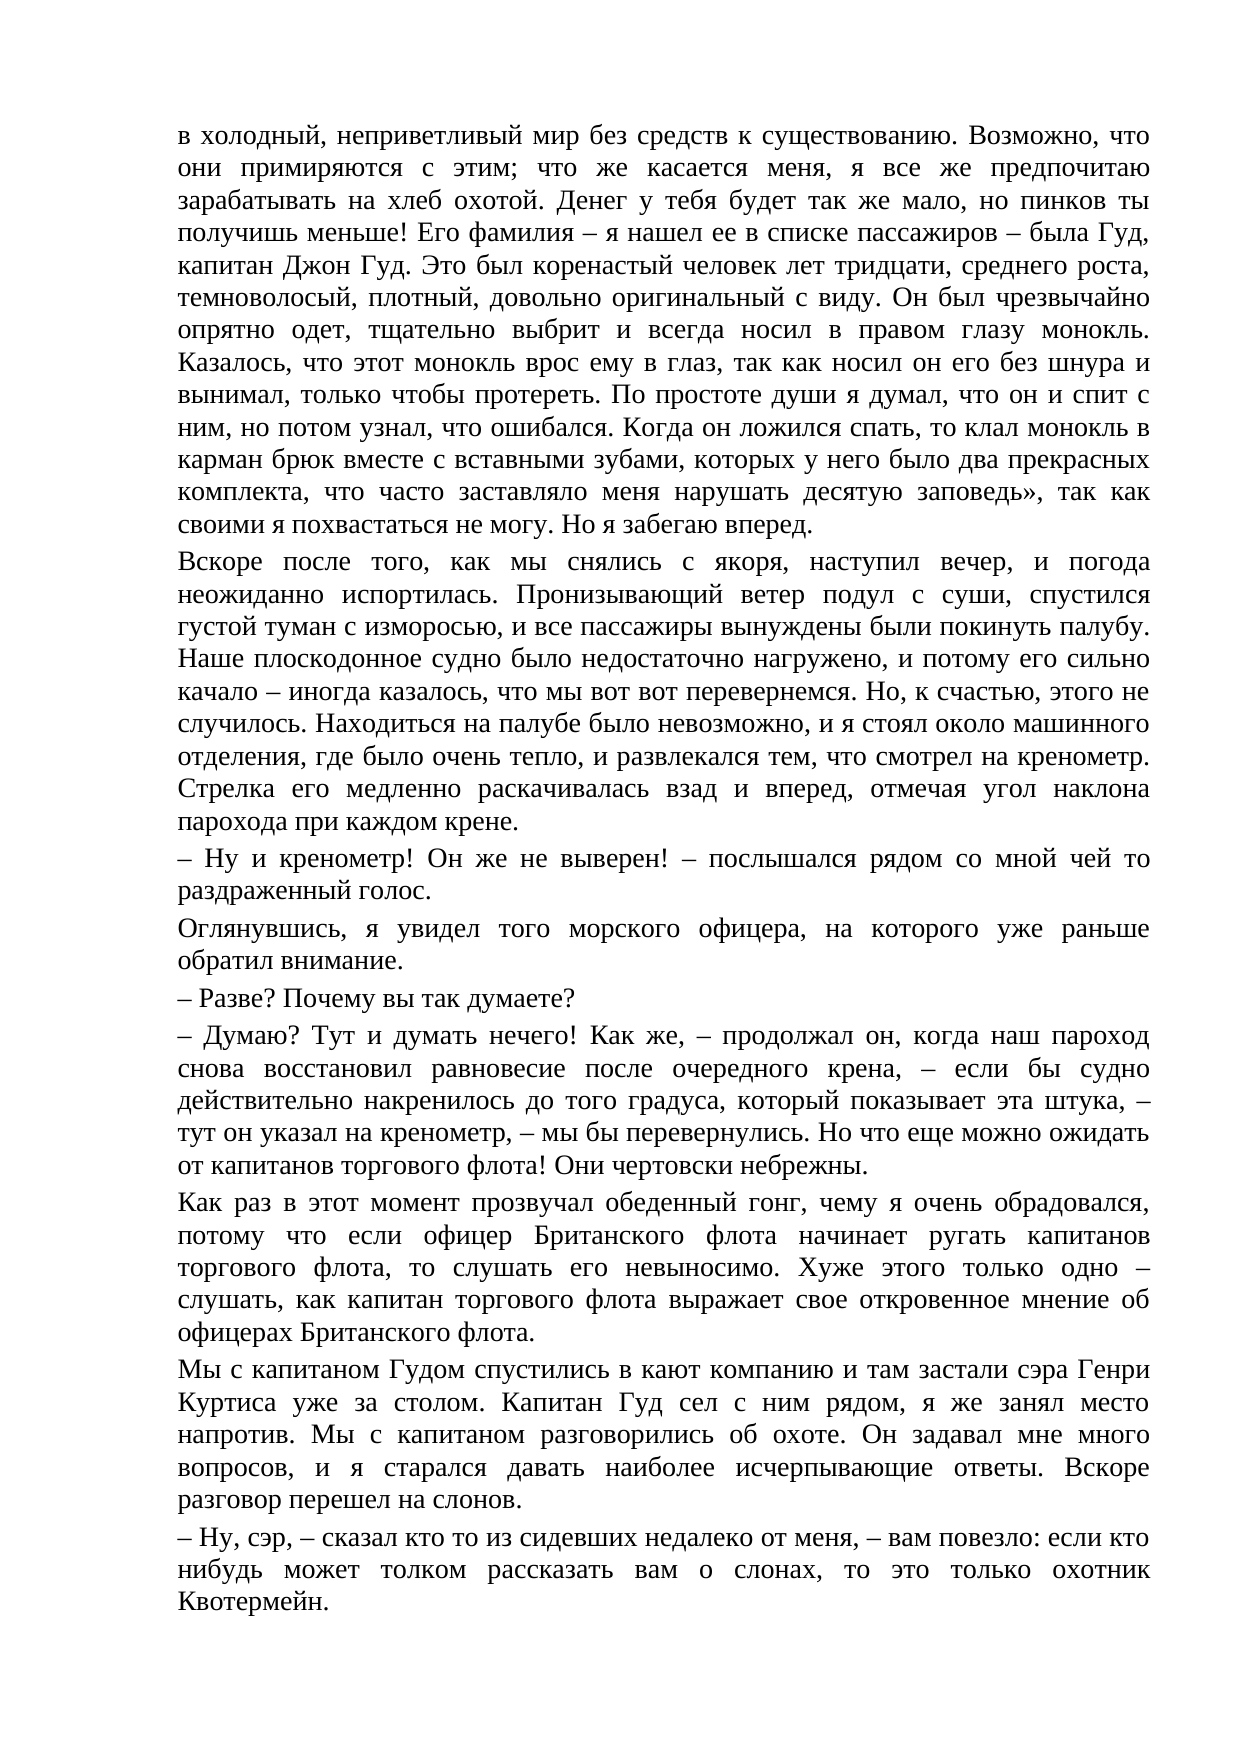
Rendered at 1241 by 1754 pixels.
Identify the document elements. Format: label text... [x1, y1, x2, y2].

text – Думаю? Тут и думать нечего! Как же, – продолжал он, когда наш пароход снова восстановил равновесие после очередного крена, – если бы судно действительно накренилось до того градуса, который показывает эта штука, – тут он указал на кренометр, – мы бы перевернулись. Но что еще можно ожидать от капитанов торгового флота! Они чертовски небрежны. [177, 1018, 1152, 1180]
text Вскоре после того, как мы снялись с якоря, наступил вечер, и погода неожиданно испортилась. Пронизывающий ветер подул с суши, спустился густой туман с изморосью, и все пассажиры вынуждены были покинуть палубу. Наше плоскодонное судно было недостаточно нагружено, и потому его сильно качало – иногда казалось, что мы вот вот перевернемся. Но, к счастью, этого не случилось. Находиться на палубе было невозможно, и я стоял около машинного отделения, где было очень тепло, и развлекался тем, что смотрел на кренометр. Стрелка его медленно раскачивалась взад и вперед, отмечая угол наклона парохода при каждом крене. [177, 544, 1152, 836]
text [177, 118, 1152, 539]
text – Ну и кренометр! Он же не выверен! – послышался рядом со мной чей то раздраженный голос. [177, 841, 1152, 906]
text Мы с капитаном Гудом спустились в кают компанию и там застали сэра Генри Куртиса уже за столом. Капитан Гуд сел с ним рядом, я же занял место напротив. Мы с капитаном разговорились об охоте. Он задавал мне много вопросов, и я старался давать наиболее исчерпывающие ответы. Вскоре разговор перешел на слонов. [177, 1352, 1152, 1514]
text Как раз в этот момент прозвучал обеденный гонг, чему я очень обрадовался, потому что если офицер Британского флота начинает ругать капитанов торгового флота, то слушать его невыносимо. Хуже этого только одно – слушать, как капитан торгового флота выражает свое откровенное мнение об офицерах Британского флота. [177, 1185, 1152, 1347]
text – Разве? Почему вы так думаете? [177, 981, 1152, 1013]
text Оглянувшись, я увидел того морского офицера, на которого уже раньше обратил внимание. [177, 911, 1152, 976]
text – Ну, сэр, – сказал кто то из сидевших недалеко от меня, – вам повезло: если кто нибудь может толком рассказать вам о слонах, то это только охотник Квотермейн. [177, 1519, 1152, 1617]
